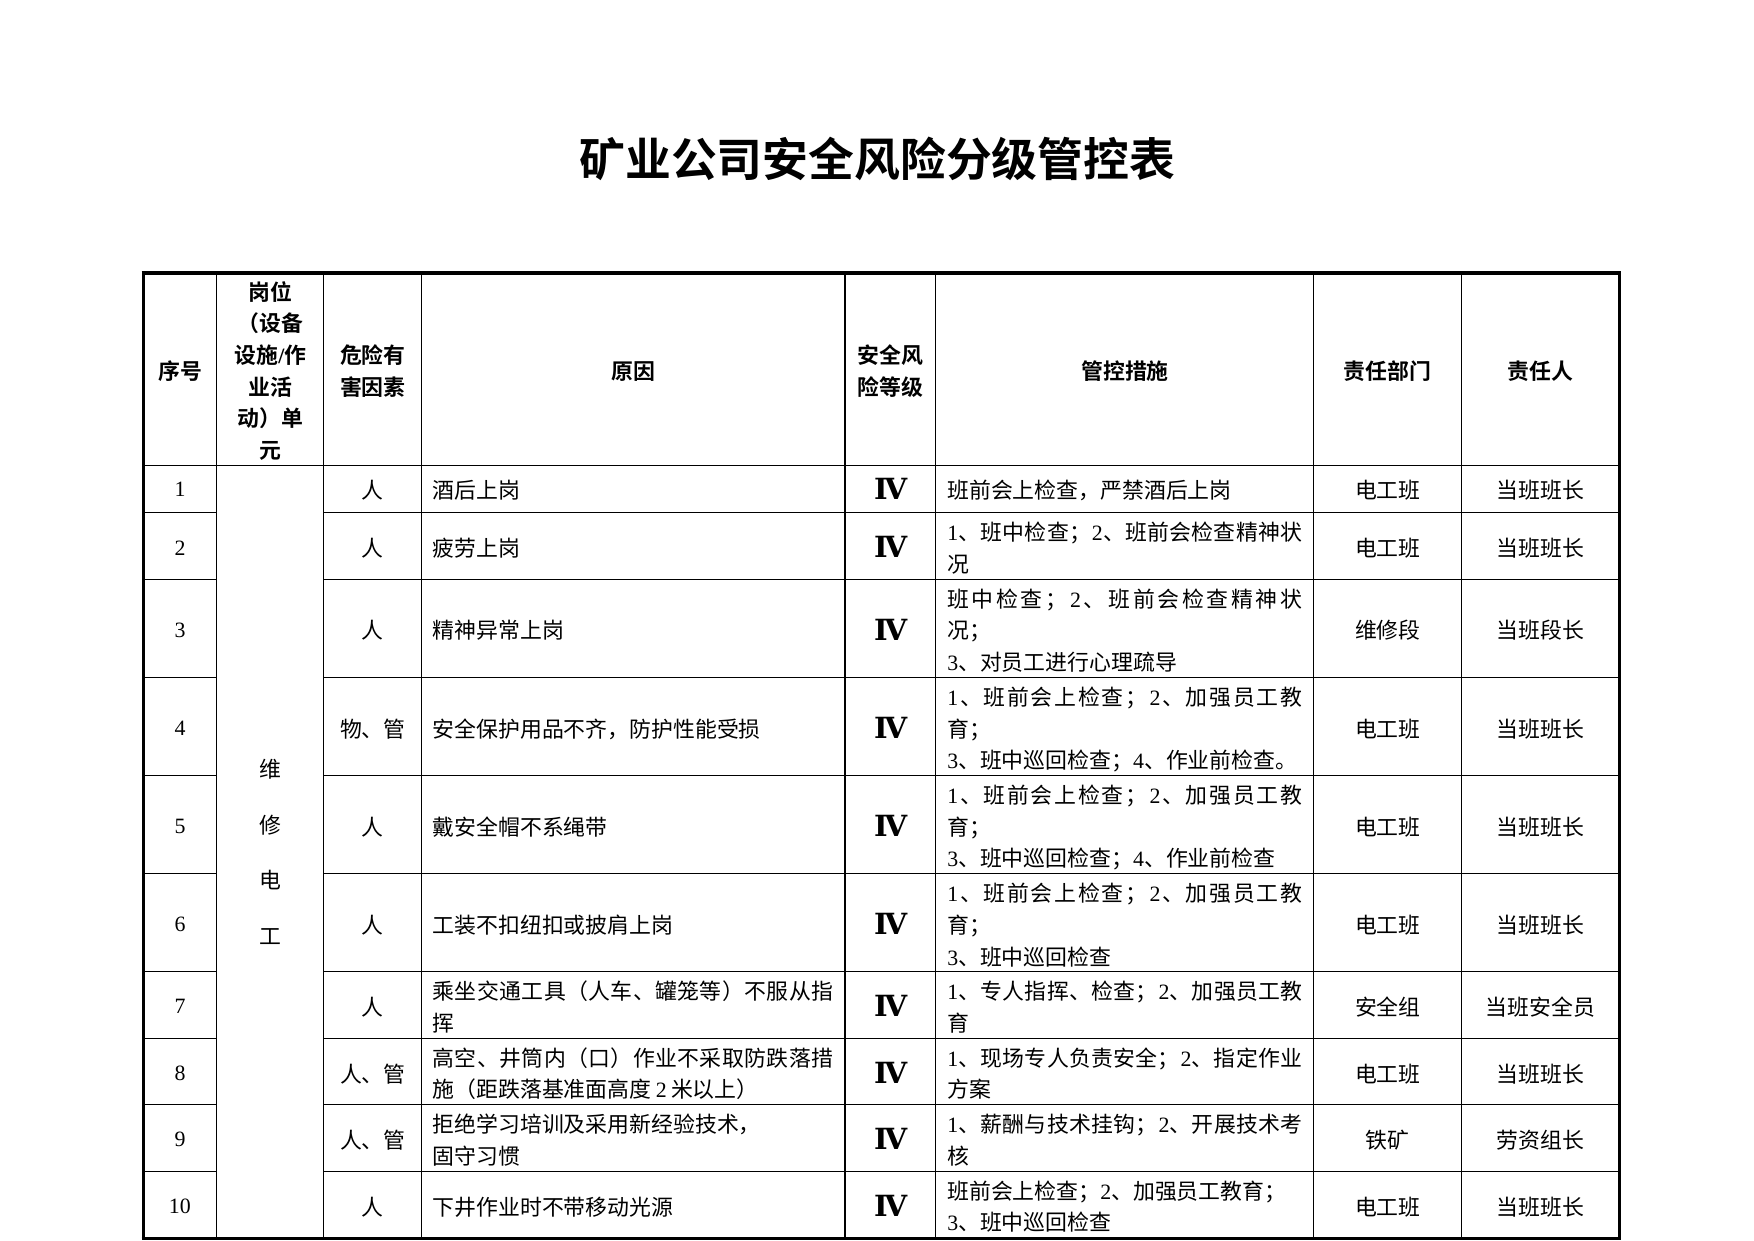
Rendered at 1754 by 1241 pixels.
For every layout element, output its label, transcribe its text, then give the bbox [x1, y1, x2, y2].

table_cell 电工班 [1314, 776, 1461, 873]
table_header 原因 [422, 275, 844, 464]
table_header 危险有害因素 [324, 275, 421, 464]
table_cell Ⅳ [846, 972, 935, 1038]
table_cell 电工班 [1314, 1172, 1461, 1237]
table_cell 电工班 [1314, 513, 1461, 579]
table_cell 1、专人指挥、检查；2、加强员工教育 [936, 972, 1313, 1038]
table_cell 酒后上岗 [422, 466, 844, 512]
table_cell 安全保护用品不齐，防护性能受损 [422, 678, 844, 775]
table_cell 拒绝学习培训及采用新经验技术， 固守习惯 [422, 1105, 844, 1171]
table_cell Ⅳ [846, 513, 935, 579]
table_header 责任人 [1462, 275, 1618, 464]
table_cell 1、班前会上检查；2、加强员工教育； 3、班中巡回检查 [936, 874, 1313, 971]
table_cell 当班班长 [1462, 678, 1618, 775]
table_cell 7 [145, 972, 216, 1038]
table_cell 高空、井筒内（口）作业不采取防跌落措施（距跌落基准面高度2米以上） [422, 1039, 844, 1104]
table_cell 班中检查；2、班前会检查精神状况； 3、对员工进行心理疏导 [936, 580, 1313, 677]
table_cell 人 [324, 466, 421, 512]
table_cell 维 修 电 工 [217, 466, 323, 1237]
table_cell 电工班 [1314, 1039, 1461, 1104]
table_cell 当班段长 [1462, 580, 1618, 677]
table_cell 1 [145, 466, 216, 512]
table_cell 物、管 [324, 678, 421, 775]
table_cell Ⅳ [846, 1172, 935, 1237]
table_cell 1、班前会上检查；2、加强员工教育； 3、班中巡回检查；4、作业前检查。 [936, 678, 1313, 775]
table_cell 人 [324, 776, 421, 873]
table_cell 当班安全员 [1462, 972, 1618, 1038]
text 矿业公司安全风险分级管控表 [59, 107, 1695, 206]
table_header 管控措施 [936, 275, 1313, 464]
table_cell 2 [145, 513, 216, 579]
table_header 岗位（设备设施/作业活动）单元 [217, 275, 323, 464]
table_cell Ⅳ [846, 580, 935, 677]
table_cell 人 [324, 1172, 421, 1237]
table_cell 电工班 [1314, 874, 1461, 971]
table_cell 当班班长 [1462, 1172, 1618, 1237]
table_cell 当班班长 [1462, 1039, 1618, 1104]
table_cell 当班班长 [1462, 513, 1618, 579]
table_cell 班前会上检查；2、加强员工教育； 3、班中巡回检查 [936, 1172, 1313, 1237]
table_header 安全风 险等级 [846, 275, 935, 464]
table_cell 铁矿 [1314, 1105, 1461, 1171]
table_cell 电工班 [1314, 678, 1461, 775]
table_cell 疲劳上岗 [422, 513, 844, 579]
table_cell 9 [145, 1105, 216, 1171]
table_header 序号 [145, 275, 216, 464]
table_cell 6 [145, 874, 216, 971]
table_cell 人 [324, 513, 421, 579]
table_cell 乘坐交通工具（人车、罐笼等）不服从指挥 [422, 972, 844, 1038]
table_cell 人 [324, 580, 421, 677]
table_header 责任部门 [1314, 275, 1461, 464]
table_cell 1、现场专人负责安全；2、指定作业方案 [936, 1039, 1313, 1104]
table_cell Ⅳ [846, 874, 935, 971]
table_cell 8 [145, 1039, 216, 1104]
table_cell 人 [324, 874, 421, 971]
table_cell 安全组 [1314, 972, 1461, 1038]
table_cell 电工班 [1314, 466, 1461, 512]
table_cell 当班班长 [1462, 466, 1618, 512]
table_cell 1、班前会上检查；2、加强员工教育； 3、班中巡回检查；4、作业前检查 [936, 776, 1313, 873]
table_cell 劳资组长 [1462, 1105, 1618, 1171]
table_cell 工装不扣纽扣或披肩上岗 [422, 874, 844, 971]
table_cell Ⅳ [846, 678, 935, 775]
table_cell 当班班长 [1462, 776, 1618, 873]
table_cell Ⅳ [846, 466, 935, 512]
table_cell 人、管 [324, 1105, 421, 1171]
table_cell 1、薪酬与技术挂钩；2、开展技术考核 [936, 1105, 1313, 1171]
table_cell 10 [145, 1172, 216, 1237]
table_cell 班前会上检查，严禁酒后上岗 [936, 466, 1313, 512]
table_cell 精神异常上岗 [422, 580, 844, 677]
table_cell Ⅳ [846, 776, 935, 873]
table_cell 人、管 [324, 1039, 421, 1104]
table_cell Ⅳ [846, 1039, 935, 1104]
table_cell 1、班中检查；2、班前会检查精神状况 [936, 513, 1313, 579]
table_cell 维修段 [1314, 580, 1461, 677]
table_cell 当班班长 [1462, 874, 1618, 971]
table_cell 3 [145, 580, 216, 677]
table_cell Ⅳ [846, 1105, 935, 1171]
table_cell 4 [145, 678, 216, 775]
table_cell 戴安全帽不系绳带 [422, 776, 844, 873]
table_cell 人 [324, 972, 421, 1038]
table_cell 下井作业时不带移动光源 [422, 1172, 844, 1237]
table_cell 5 [145, 776, 216, 873]
